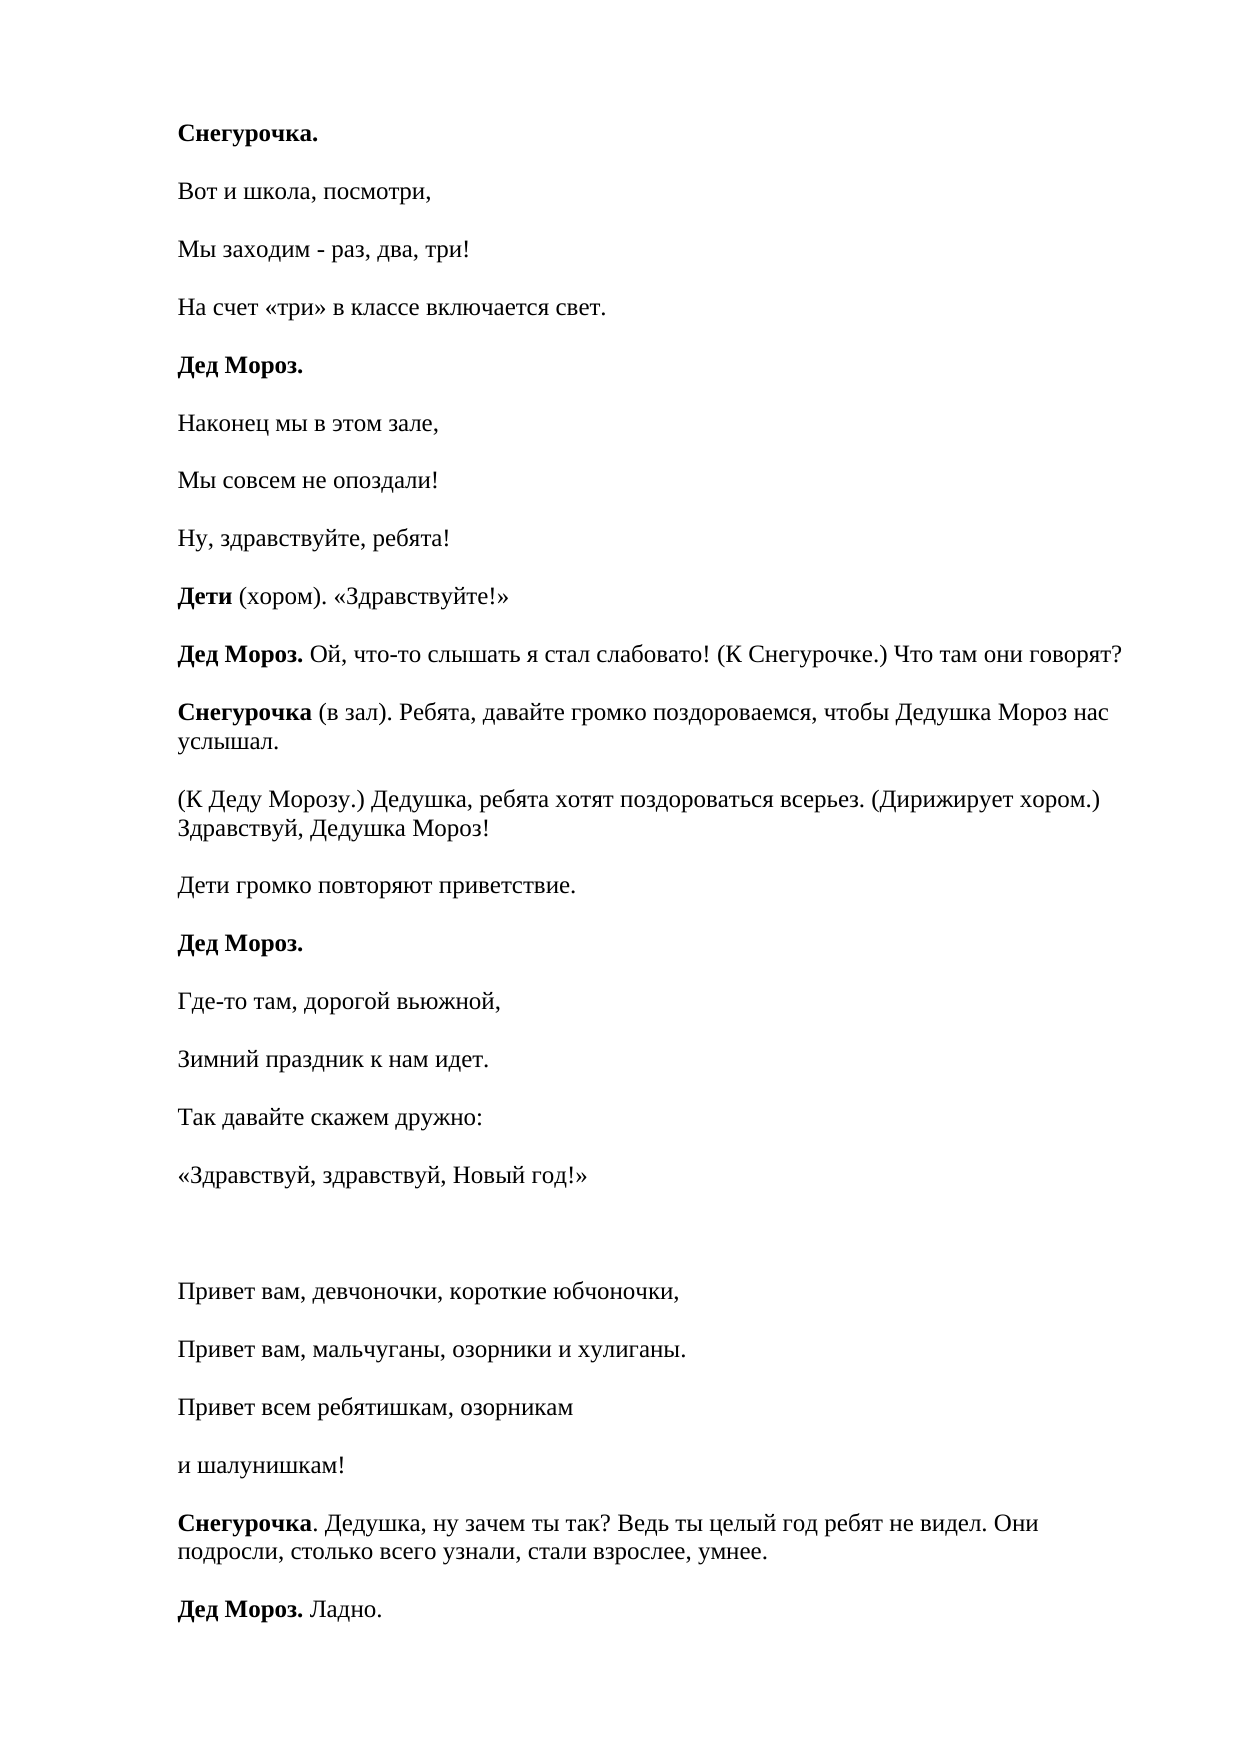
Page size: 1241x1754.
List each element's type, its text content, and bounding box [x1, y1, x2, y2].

text «Здравствуй, здравствуй, Новый год!» [177, 1160, 1152, 1189]
text Вот и школа, посмотри, [177, 176, 1152, 205]
text Где-то там, дорогой вьюжной, [177, 986, 1152, 1015]
text Так давайте скажем дружно: [177, 1102, 1152, 1131]
text Дети (хором). «Здравствуйте!» [177, 581, 1152, 610]
text Зимний праздник к нам идет. [177, 1044, 1152, 1073]
text Дед Мороз. Ладно. [177, 1594, 1152, 1623]
text Дети громко повторяют приветствие. [177, 871, 1152, 899]
text Привет вам, мальчуганы, озорники и хулиганы. [177, 1334, 1152, 1363]
text Привет вам, девчоночки, короткие юбчоночки, [177, 1276, 1152, 1305]
text Снегурочка. [177, 118, 1152, 147]
text Снегурочка. Дедушка, ну зачем ты так? Ведь ты целый год ребят не видел. Они подросли, столько всего узнали, стали взрослее, умнее. [177, 1508, 1152, 1565]
text Наконец мы в этом зале, [177, 408, 1152, 436]
text Мы заходим - раз, два, три! [177, 234, 1152, 263]
text Дед Мороз. [177, 350, 1152, 378]
text (К Деду Морозу.) Дедушка, ребята хотят поздороваться всерьез. (Дирижирует хором.) Здравствуй, Дедушка Мороз! [177, 784, 1152, 841]
text Мы совсем не опоздали! [177, 466, 1152, 494]
text Дед Мороз. [177, 928, 1152, 957]
text Дед Мороз. Ой, что-то слышать я стал слабовато! (К Снегурочке.) Что там они говорят? [177, 639, 1152, 668]
text Ну, здравствуйте, ребята! [177, 523, 1152, 552]
text Снегурочка (в зал). Ребята, давайте громко поздороваемся, чтобы Дедушка Мороз нас услышал. [177, 697, 1152, 755]
text На счет «три» в классе включается свет. [177, 292, 1152, 321]
text и шалунишкам! [177, 1450, 1152, 1478]
text Привет всем ребятишкам, озорникам [177, 1392, 1152, 1421]
